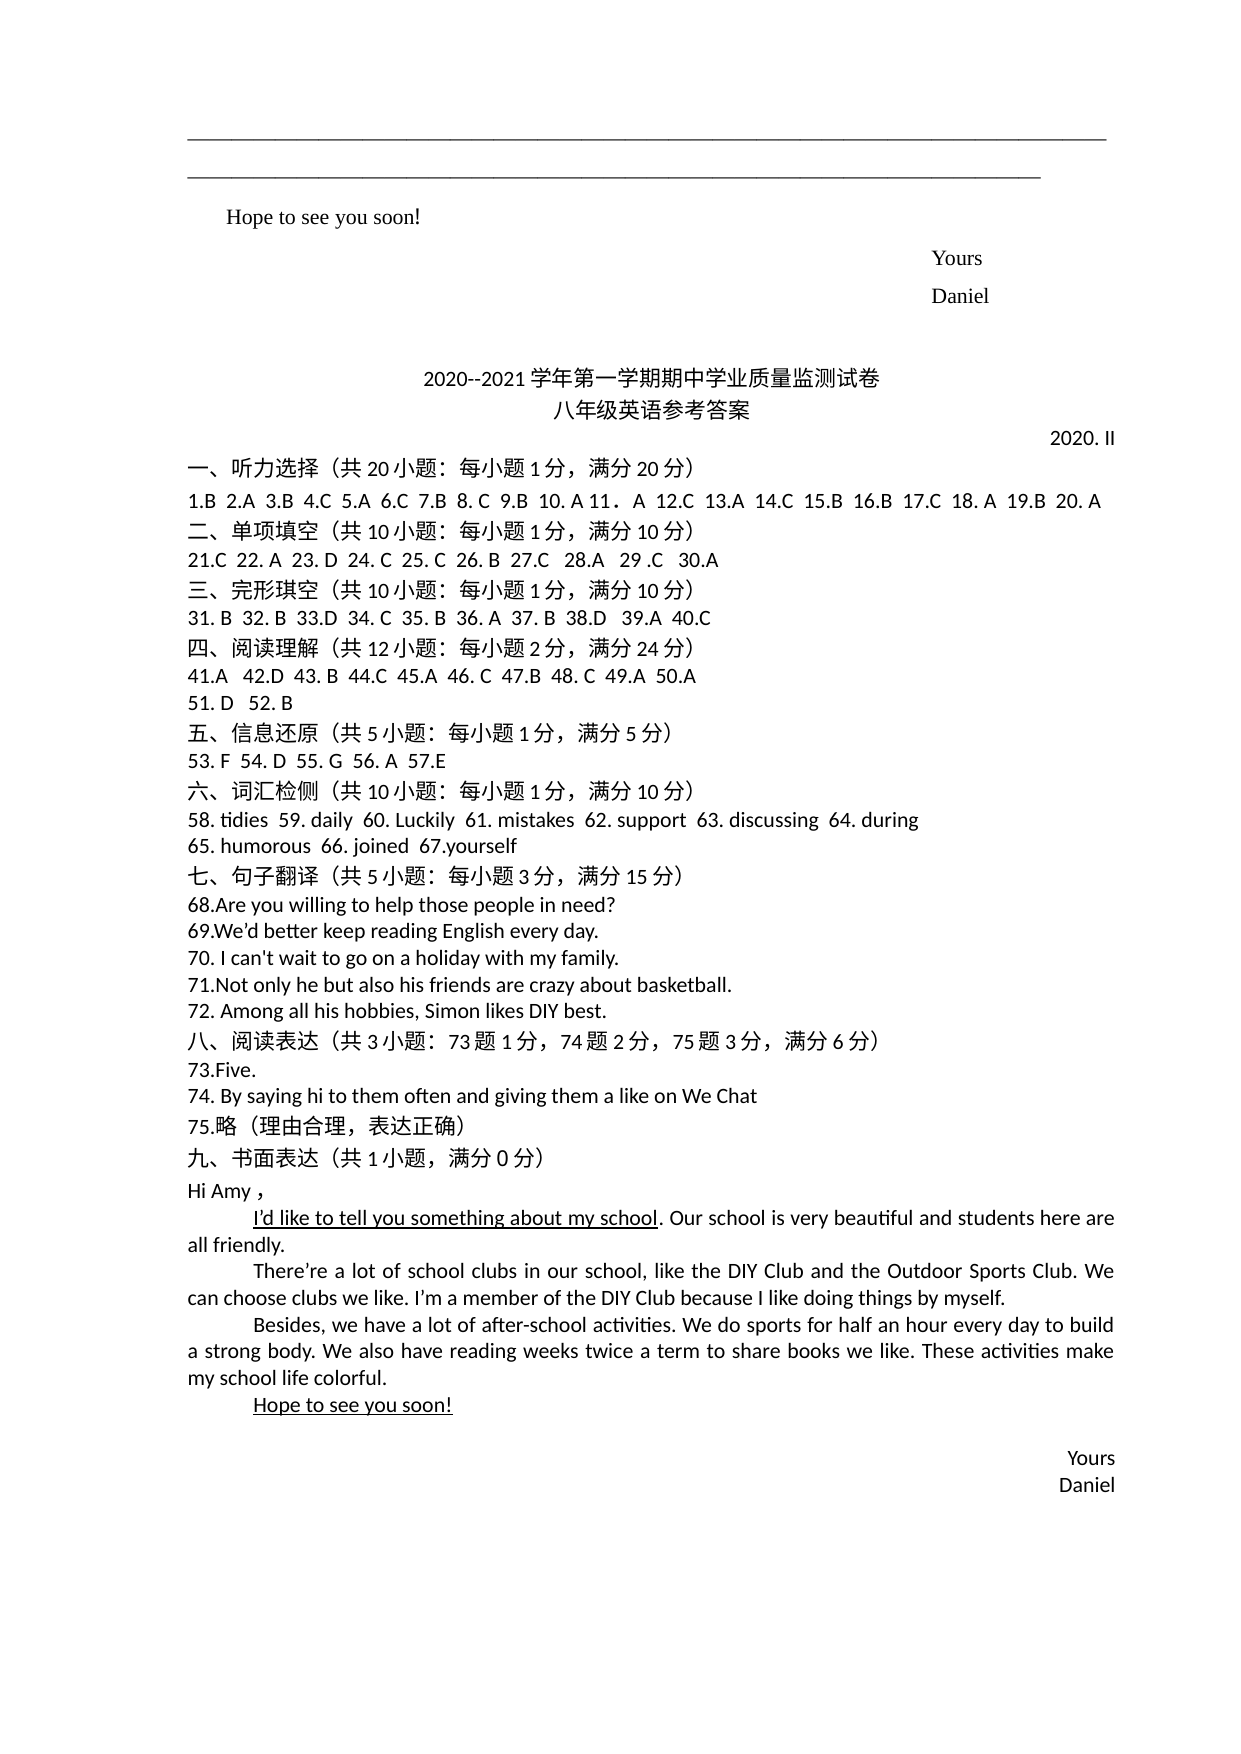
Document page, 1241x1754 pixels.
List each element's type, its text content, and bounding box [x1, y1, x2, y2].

text Daniel [187, 1471, 1115, 1498]
text Besides, we have a lot of after-school activities. We do sports for half an hour every day to build a strong body. We also have reading weeks twice a term to share books we like. These activities make my school life colorful. [187, 1311, 1115, 1391]
text 三、完形琪空（共10小题：每小题1分，满分10分） [187, 573, 1115, 604]
text 58. tidies 59. daily 60. Luckily 61. mistakes 62. support 63. discussing 64. during [187, 806, 1115, 833]
text Yours [209, 245, 1115, 271]
text 69.We’d better keep reading English every day. [187, 918, 1115, 944]
text 21.C 22. A 23. D 24. C 25. C 26. B 27.C 28.A 29 .C 30.A [187, 546, 1115, 573]
text 75.略（理由合理，表达正确） [187, 1109, 1115, 1141]
text 41.A 42.D 43. B 44.C 45.A 46. C 47.B 48. C 49.A 50.A [187, 663, 1115, 689]
text 五、信息还原（共5小题：每小题1分，满分5分） [187, 716, 1115, 748]
text 1.B 2.A 3.B 4.C 5.A 6.C 7.B 8. C 9.B 10. A 11．A 12.C 13.A 14.C 15.B 16.B 17.C 18. A 19.B 20. A [187, 483, 1115, 514]
text Yours [187, 1444, 1115, 1471]
text 一、听力选择（共20小题：每小题1分，满分20分） [187, 451, 1115, 483]
text 71.Not only he but also his friends are crazy about basketball. [187, 971, 1115, 998]
text 70. I can't wait to go on a holiday with my family. [187, 944, 1115, 971]
text There’re a lot of school clubs in our school, like the DIY Club and the Outdoor Sports Club. We can choose clubs we like. I’m a member of the DIY Club because I like doing things by myself. [187, 1258, 1115, 1311]
text Hope to see you soon! [187, 1391, 1115, 1418]
text 68.Are you willing to help those people in need? [187, 891, 1115, 918]
text 2020--2021学年第一学期期中学业质量监测试卷 [187, 361, 1115, 393]
text 七、句子翻译（共5小题：每小题3分，满分15分） [187, 859, 1115, 891]
text 65. humorous 66. joined 67.yourself [187, 833, 1115, 859]
text Hi Amy ， [187, 1173, 1115, 1204]
text 八年级英语参考答案 [187, 393, 1115, 424]
text 四、阅读理解（共12小题：每小题2分，满分24分） [187, 631, 1115, 663]
text 六、词汇检侧（共10小题：每小题1分，满分10分） [187, 774, 1115, 806]
text Daniel [231, 283, 1115, 308]
text 二、单项填空（共10小题：每小题1分，满分10分） [187, 514, 1115, 546]
text 72. Among all his hobbies, Simon likes DIY best. [187, 998, 1115, 1024]
text 53. F 54. D 55. G 56. A 57.E [187, 748, 1115, 774]
text 74. By saying hi to them often and giving them a like on We Chat [187, 1083, 1115, 1109]
text 九、书面表达（共1小题，满分0分） [187, 1141, 1115, 1173]
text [187, 125, 1115, 188]
text 八、阅读表达（共3小题：73题1分，74题2分，75题3分，满分6分） [187, 1024, 1115, 1056]
text Hope to see you soon! [209, 201, 1115, 230]
text 2020. II [187, 424, 1115, 451]
text 73.Five. [187, 1056, 1115, 1083]
text 51. D 52. B [187, 689, 1115, 716]
text 31. B 32. B 33.D 34. C 35. B 36. A 37. B 38.D 39.A 40.C [187, 604, 1115, 631]
text I’d like to tell you something about my school. Our school is very beautiful and students here are all friendly. [187, 1204, 1115, 1258]
